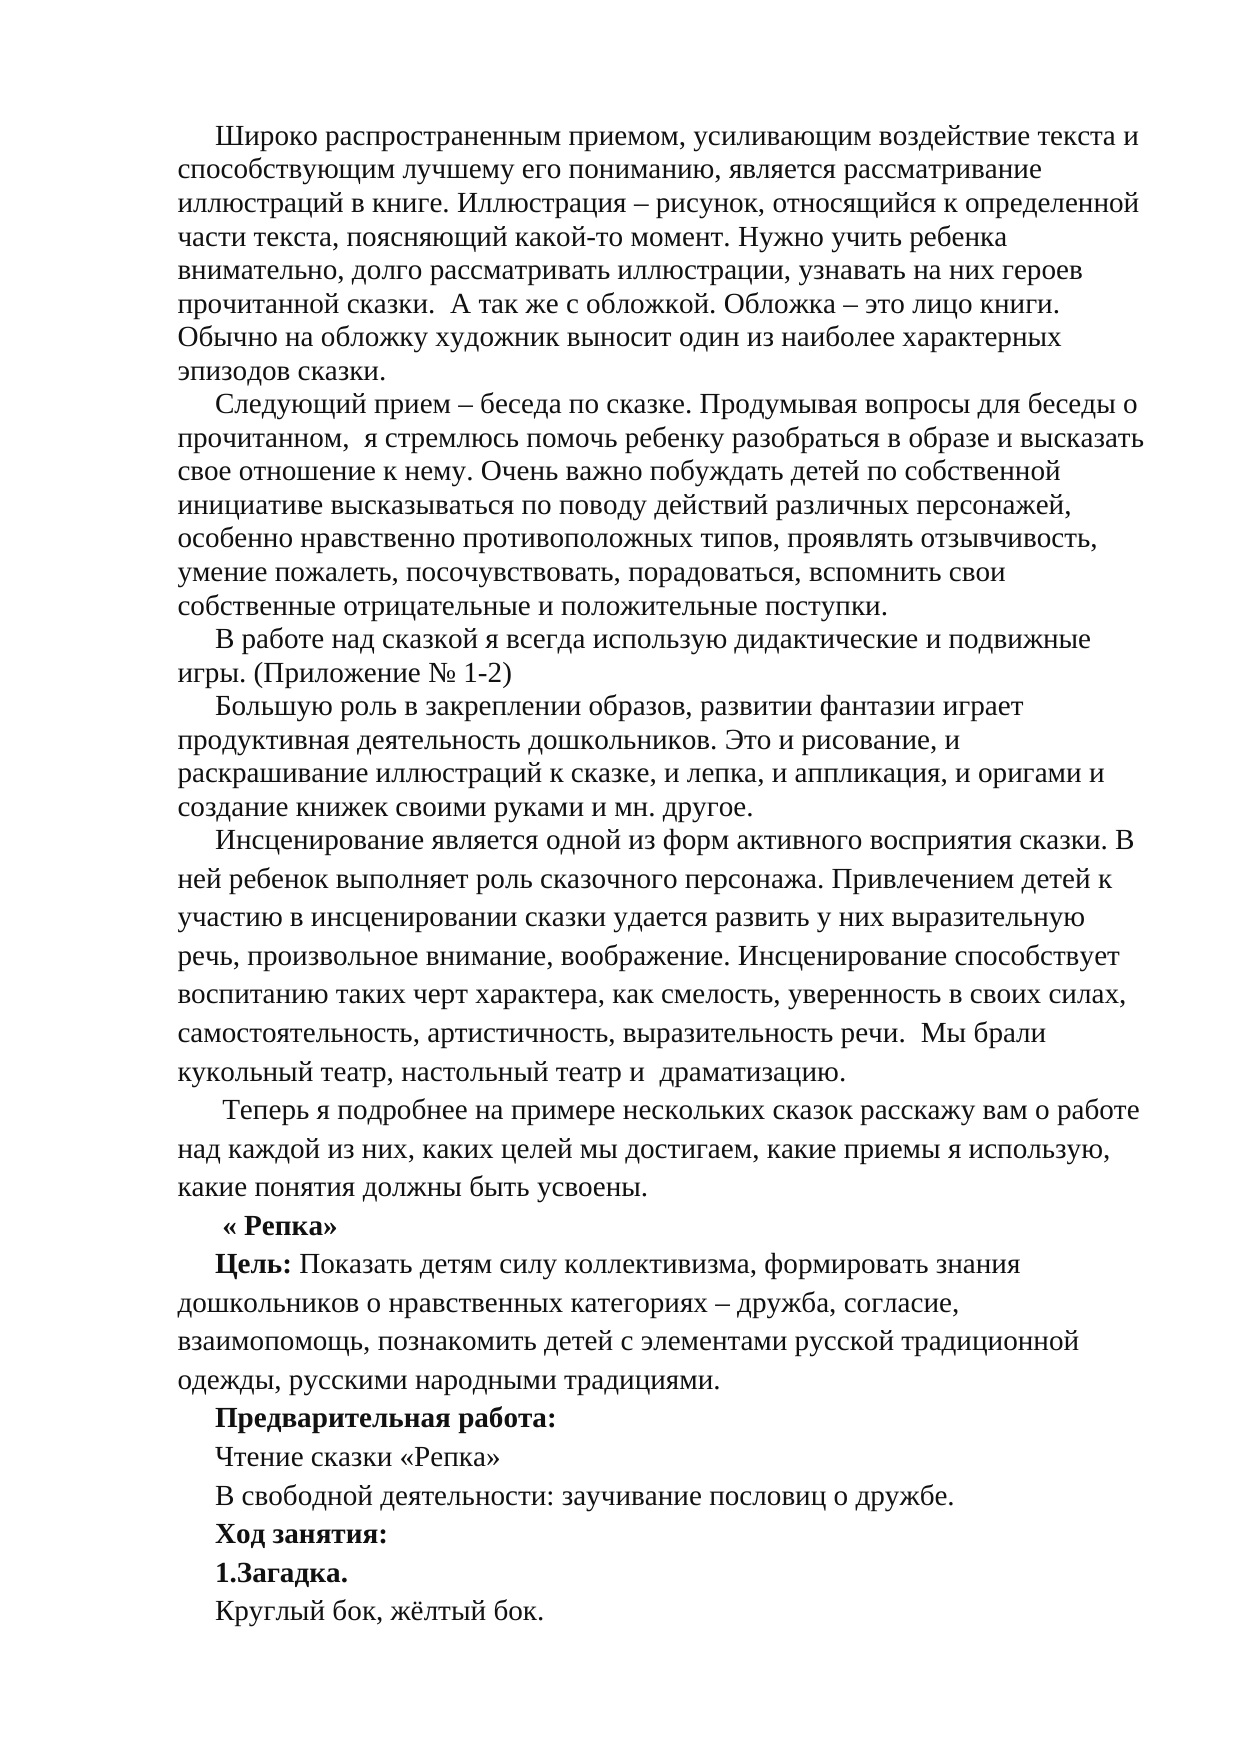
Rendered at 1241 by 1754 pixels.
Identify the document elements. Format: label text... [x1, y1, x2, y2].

text Большую роль в закреплении образов, развитии фантазии играет продуктивная деятельность дошкольников. Это и рисование, и раскрашивание иллюстраций к сказке, и лепка, и аппликация, и оригами и создание книжек своими руками и мн. другое. [177, 688, 1152, 822]
text В свободной деятельности: заучивание пословиц о дружбе. [177, 1478, 1152, 1511]
text Круглый бок, жёлтый бок. [177, 1593, 1152, 1627]
text Предварительная работа: [177, 1401, 1152, 1434]
text 1.Загадка. [177, 1555, 1152, 1588]
text В работе над сказкой я всегда использую дидактические и подвижные игры. (Приложение № 1-2) [177, 621, 1152, 688]
text Широко распространенным приемом, усиливающим воздействие текста и способствующим лучшему его пониманию, является рассматривание иллюстраций в книге. Иллюстрация – рисунок, относящийся к определенной части текста, поясняющий какой-то момент. Нужно учить ребенка внимательно, долго рассматривать иллюстрации, узнавать на них героев прочитанной сказки. А так же с обложкой. Обложка – это лицо книги. Обычно на обложку художник выносит один из наиболее характерных эпизодов сказки. [177, 118, 1152, 386]
text Теперь я подробнее на примере нескольких сказок расскажу вам о работе над каждой из них, каких целей мы достигаем, какие приемы я использую, какие понятия должны быть усвоены. [177, 1092, 1152, 1203]
text Чтение сказки «Репка» [177, 1439, 1152, 1473]
text Ход занятия: [177, 1516, 1152, 1550]
text « Репка» [177, 1208, 1152, 1241]
text Следующий прием – беседа по сказке. Продумывая вопросы для беседы о прочитанном, я стремлюсь помочь ребенку разобраться в образе и высказать свое отношение к нему. Очень важно побуждать детей по собственной инициативе высказываться по поводу действий различных персонажей, особенно нравственно противоположных типов, проявлять отзывчивость, умение пожалеть, посочувствовать, порадоваться, вспомнить свои собственные отрицательные и положительные поступки. [177, 386, 1152, 621]
text Цель: Показать детям силу коллективизма, формировать знания дошкольников о нравственных категориях – дружба, согласие, взаимопомощь, познакомить детей с элементами русской традиционной одежды, русскими народными традициями. [177, 1246, 1152, 1396]
text Инсценирование является одной из форм активного восприятия сказки. В ней ребенок выполняет роль сказочного персонажа. Привлечением детей к участию в инсценировании сказки удается развить у них выразительную речь, произвольное внимание, воображение. Инсценирование способствует воспитанию таких черт характера, как смелость, уверенность в своих силах, самостоятельность, артистичность, выразительность речи. Мы брали кукольный театр, настольный театр и драматизацию. [177, 822, 1152, 1087]
